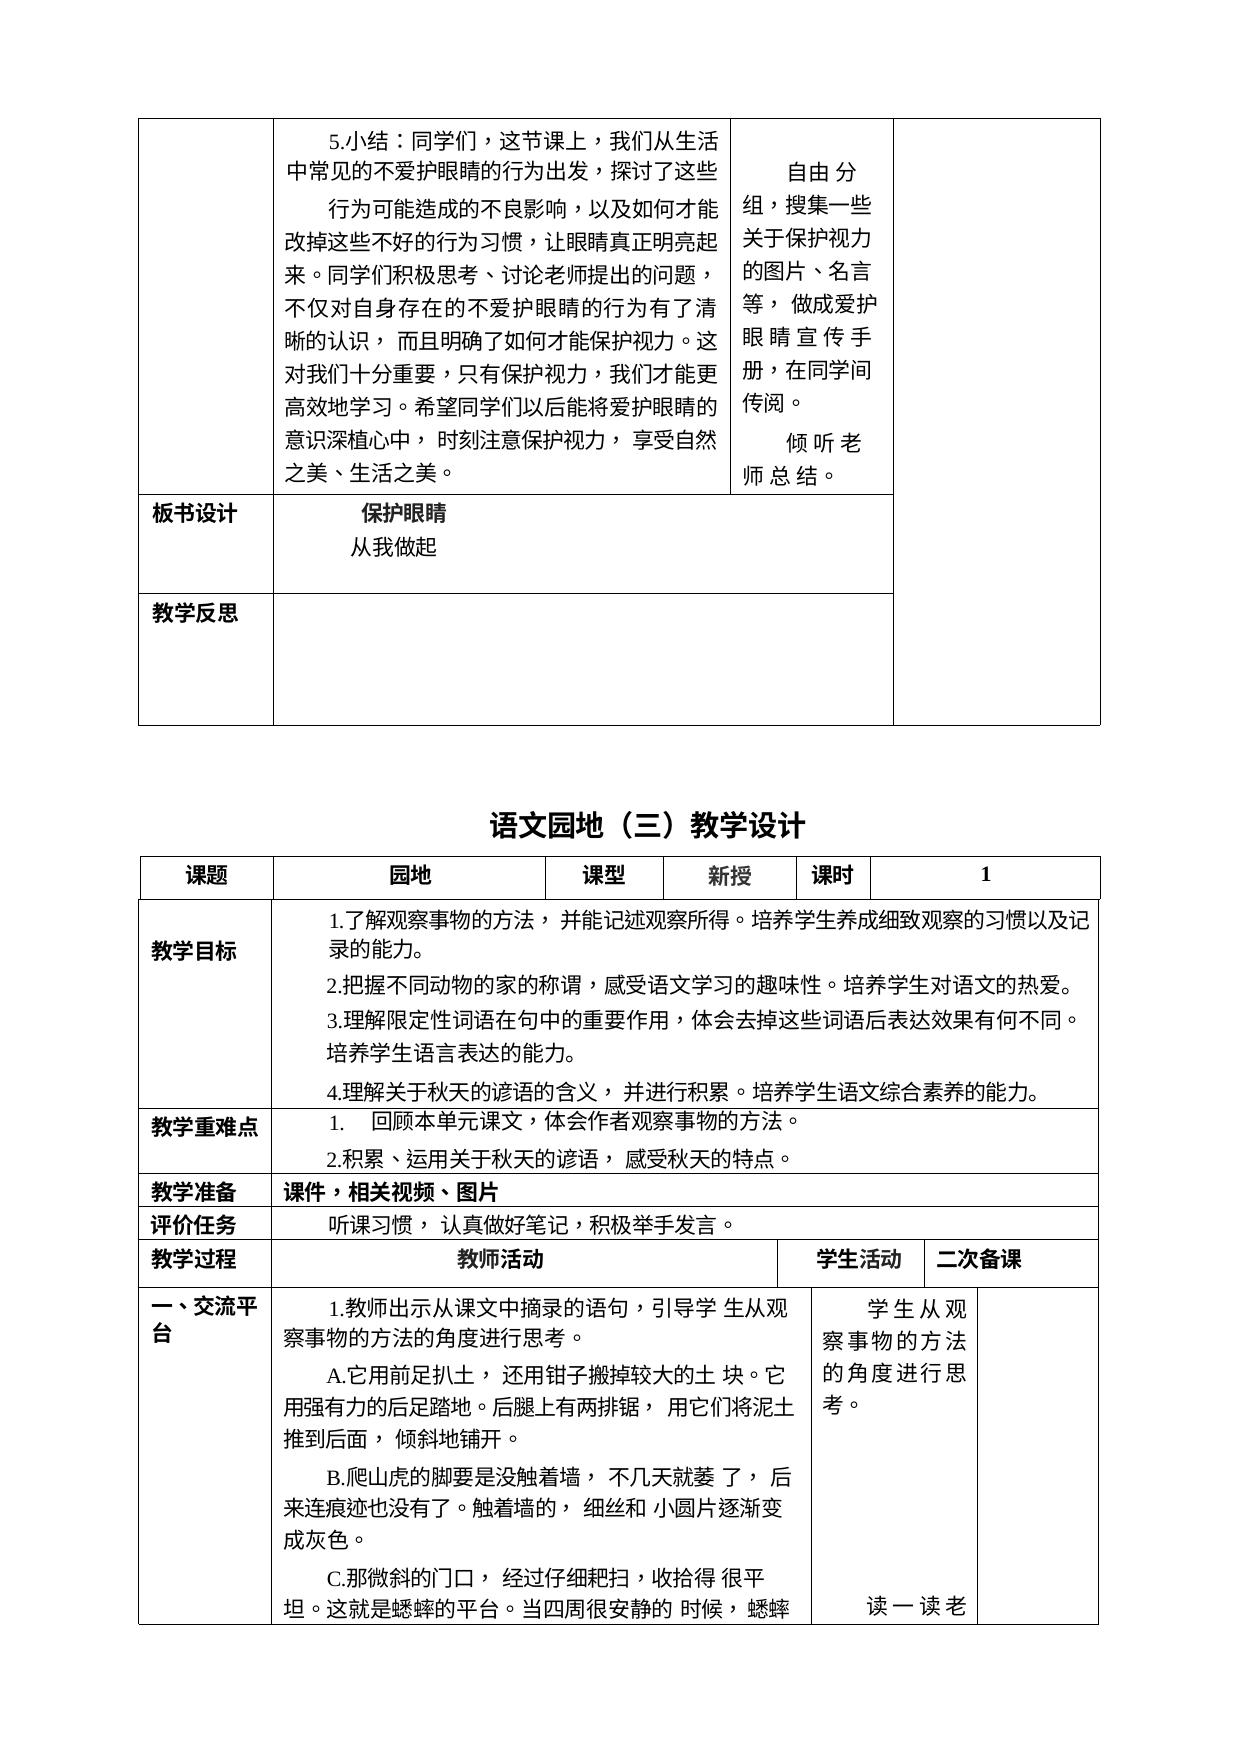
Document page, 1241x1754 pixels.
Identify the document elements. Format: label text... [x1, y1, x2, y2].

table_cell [272, 1288, 811, 1624]
table_cell 学生活动 [778, 1240, 924, 1287]
table_header [139, 119, 273, 494]
table_cell 教学准备 [139, 1174, 271, 1206]
table_header 新授 [664, 857, 796, 899]
table_cell 教师活动 [272, 1240, 777, 1287]
table_cell 教学过程 [139, 1240, 271, 1287]
table_header 5.小结：同学们，这节课上，我们从生活 中常见的不爱护眼睛的行为出发，探讨了这些 行为可能造成的不良影响，以及如何才能 改掉这些不好的行为习惯，让眼睛真正明亮起 来。同学们积极思考、讨论老师提出的问题， 不仅对自身存在的不爱护眼睛的行为有了清 晰的认识， 而且明确了如何才能保护视力。这 对我们十分重要，只有保护视力，我们才能更 高效地学习。希望同学们以后能将爱护眼睛的 意识深植心中， 时刻注意保护视力， 享受自然 之美、生活之美。 [274, 119, 730, 494]
table_cell 教学反思 [139, 594, 273, 724]
table_header 课时 [797, 857, 870, 899]
table_cell 1. 回顾本单元课文，体会作者观察事物的方法。 2.积累、运用关于秋天的谚语， 感受秋天的特点。 [272, 1109, 1098, 1173]
table_cell 保护眼睛 从我做起 [274, 495, 893, 593]
table_cell 教学重难点 [139, 1109, 271, 1173]
table_header 课题 [141, 857, 273, 899]
table_cell 课件，相关视频、图片 [272, 1174, 1098, 1206]
text 语文园地（三）教学设计 [489, 807, 1100, 843]
table_header 园地 [274, 857, 545, 899]
table_header 1 [871, 857, 1100, 899]
table_cell 板书设计 [139, 495, 273, 593]
table_cell 一、交流平 台 [139, 1288, 271, 1624]
table_header 课型 [546, 857, 663, 899]
table_cell 二次备课 [925, 1240, 1098, 1287]
table_header 自由 分 组，搜集一些 关于保护视力 的图片、名言 等， 做成爱护 眼 睛 宣 传 手 册，在同学间 传阅。 倾 听 老 师 总 结。 [731, 119, 893, 494]
table_cell 1.了解观察事物的方法， 并能记述观察所得。培养学生养成细致观察的习惯以及记录的能力。 2.把握不同动物的家的称谓，感受语文学习的趣味性。培养学生对语文的热爱。 3.理解限定性词语在句中的重要作用，体会去掉这些词语后表达效果有何不同。培养学生语言表达的能力。 4.理解关于秋天的谚语的含义， 并进行积累。培养学生语文综合素养的能力。 [272, 900, 1098, 1107]
table_cell 教学目标 [139, 900, 271, 1107]
table_header [894, 119, 1100, 724]
table_cell [274, 594, 893, 724]
table_cell 听课习惯， 认真做好笔记，积极举手发言。 [272, 1207, 1098, 1239]
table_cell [812, 1288, 977, 1624]
table_cell 评价任务 [139, 1207, 271, 1239]
table_cell [978, 1288, 1098, 1624]
